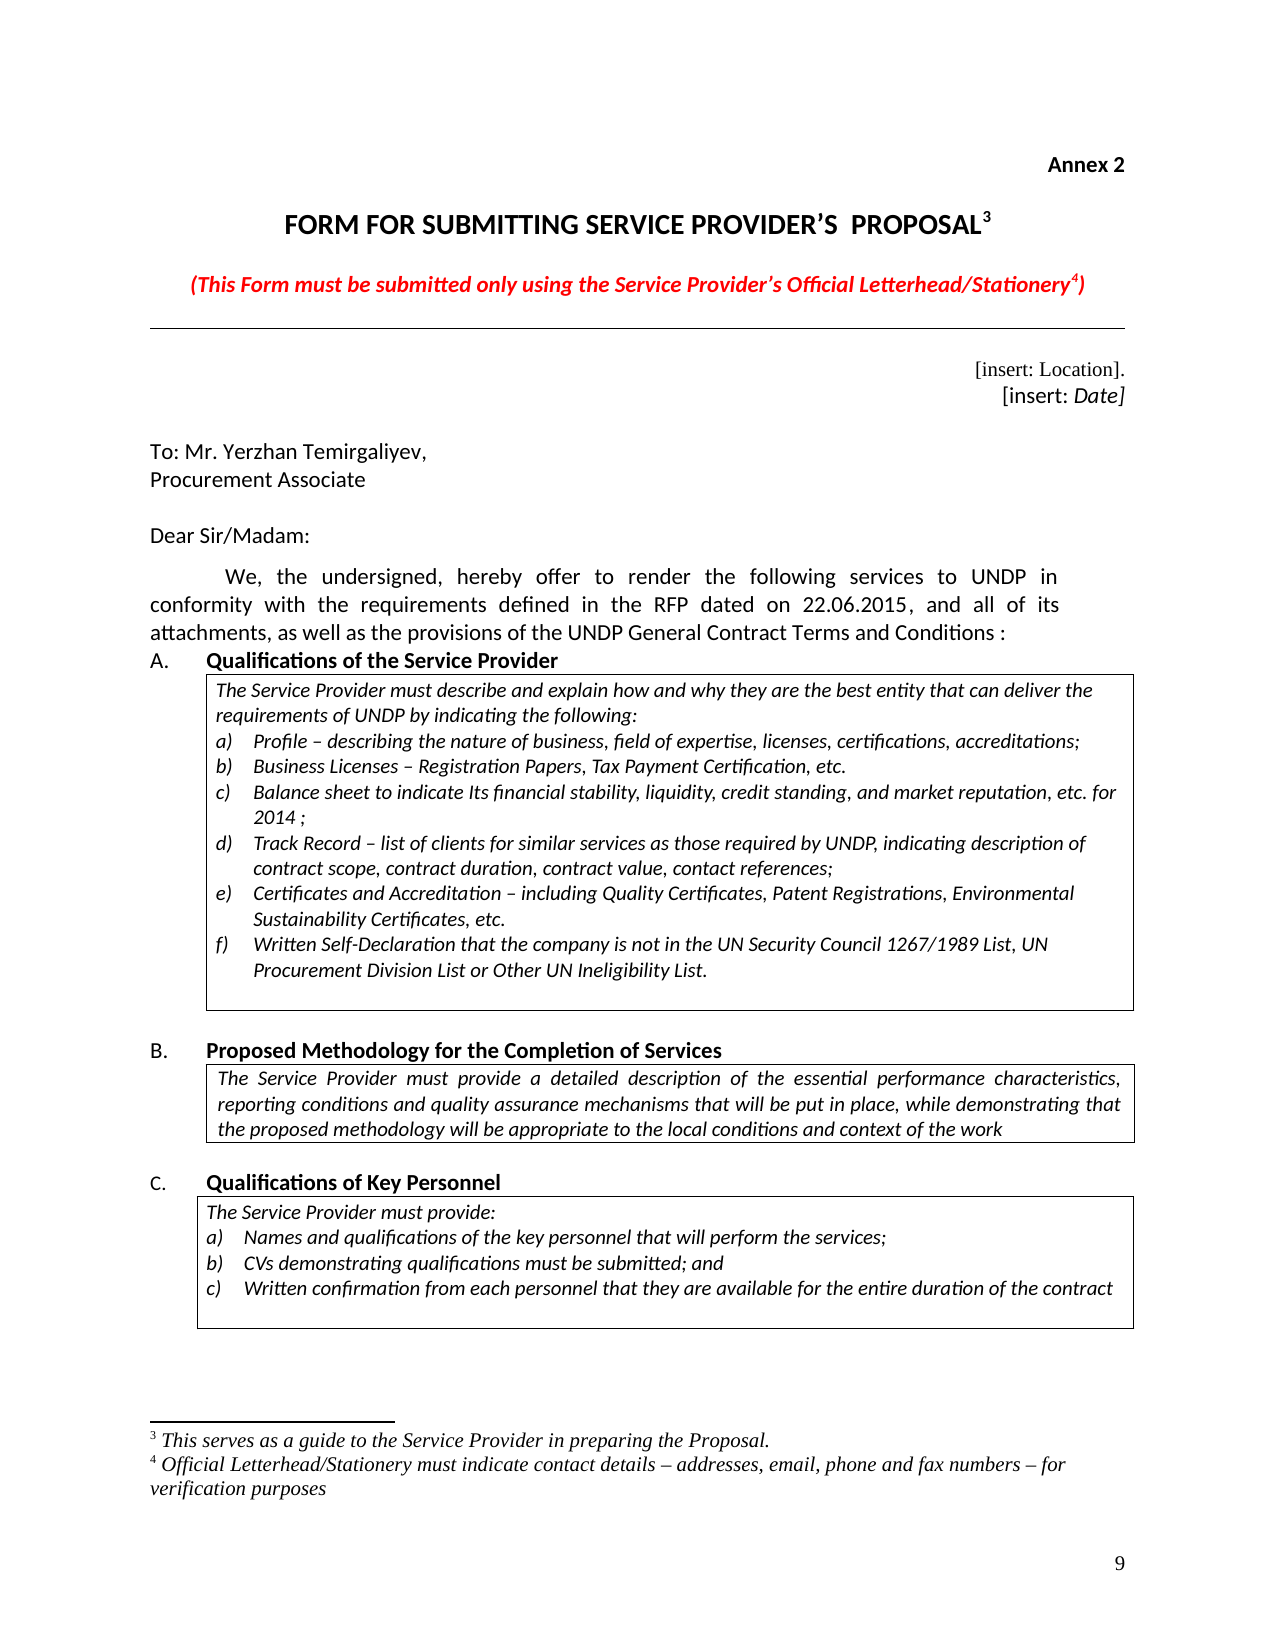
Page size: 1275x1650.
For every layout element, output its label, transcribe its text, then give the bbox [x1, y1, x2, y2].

text Annex 2 [150, 150, 1125, 178]
text Procurement Associate [150, 466, 1125, 493]
list Balance sheet to indicate Its financial stability, liquidity, credit standing, and market reputation, etc. for 2014 ; [207, 776, 1133, 827]
list Certificates and Accreditation – including Quality Certificates, Patent Registrations, Environmental Sustainability Certificates, etc. [207, 877, 1133, 928]
table_header The Service Provider must provide a detailed description of the essential performance characteristics, reporting conditions and quality assurance mechanisms that will be put in place, while demonstrating that the proposed methodology will be appropriate to the local conditions and context of the work [207, 1065, 1134, 1142]
list Qualifications of the Service Provider [150, 646, 1125, 674]
text To: Mr. Yerzhan Temirgaliyev, [150, 437, 1125, 466]
list Names and qualifications of the key personnel that will perform the services; [198, 1221, 1133, 1247]
list Written Self-Declaration that the company is not in the UN Security Council 1267/1989 List, UN Procurement Division List or Other UN Ineligibility List. [207, 928, 1133, 982]
text FORM FOR SUBMITTING SERVICE PROVIDER’S PROPOSAL [150, 206, 1125, 242]
list Profile – describing the nature of business, field of expertise, licenses, certifications, accreditations; [207, 725, 1133, 750]
text We, the undersigned, hereby offer to render the following services to UNDP in conformity with the requirements defined in the RFP dated on 22.06.2015, and all of its attachments, as well as the provisions of the UNDP General Contract Terms and Conditions : [150, 562, 1059, 646]
list Written confirmation from each personnel that they are available for the entire duration of the contract [198, 1272, 1133, 1301]
list Proposed Methodology for the Completion of Services [150, 1036, 1125, 1064]
list Business Licenses – Registration Papers, Tax Payment Certification, etc. [207, 750, 1133, 776]
list Track Record – list of clients for similar services as those required by UNDP, indicating description of contract scope, contract duration, contract value, contact references; [207, 827, 1133, 877]
text (This Form must be submitted only using the Service Provider’s Official Letterhead/Stationery) [150, 270, 1125, 298]
list CVs demonstrating qualifications must be submitted; and [198, 1247, 1133, 1272]
text Dear Sir/Madam: [150, 522, 1125, 549]
list Qualifications of Key Personnel [150, 1168, 1125, 1196]
text The Service Provider must provide: [198, 1197, 1133, 1221]
list The Service Provider must describe and explain how and why they are the best entity that can deliver the requirements of UNDP by indicating the following: [207, 675, 1133, 725]
